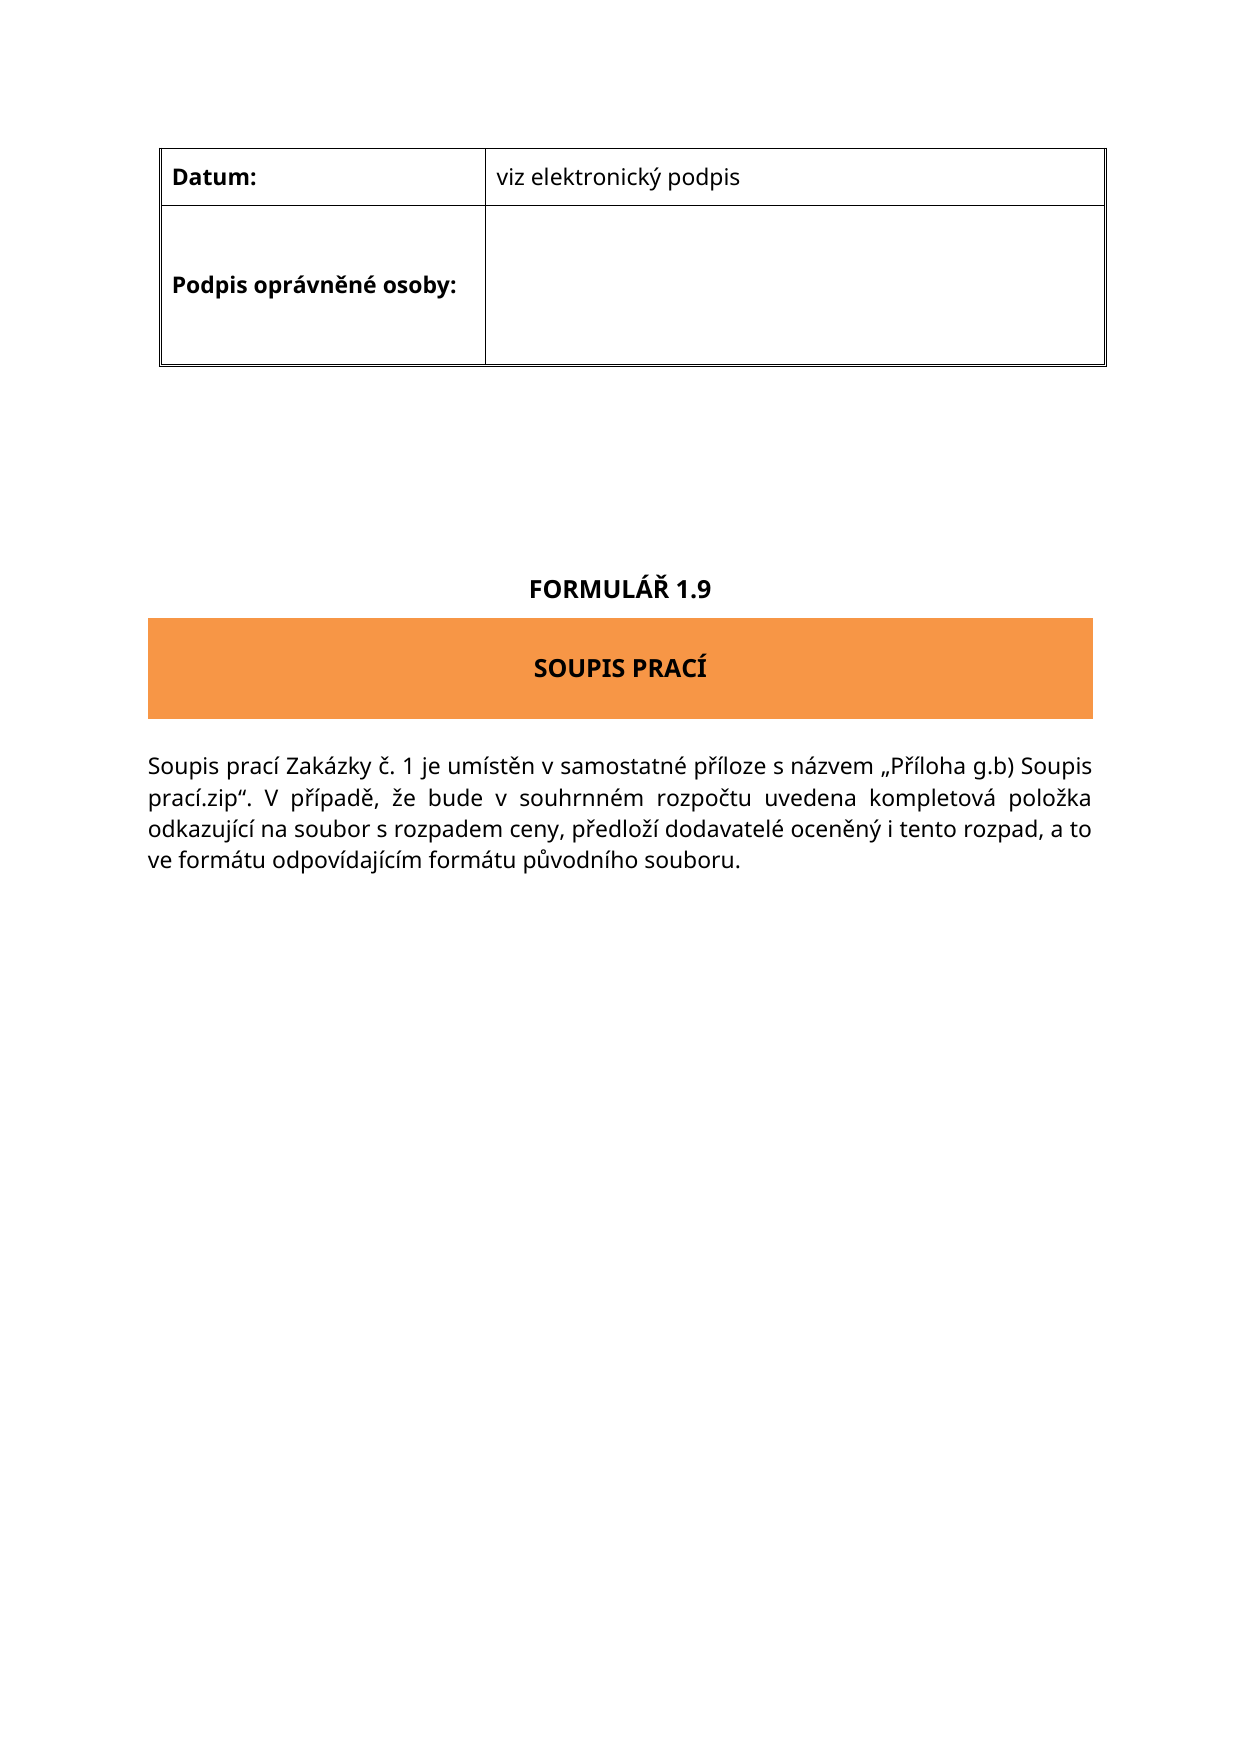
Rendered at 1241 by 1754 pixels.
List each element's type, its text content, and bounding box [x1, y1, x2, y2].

table_cell Podpis oprávněné osoby: [162, 206, 485, 363]
text Soupis prací [148, 651, 1093, 685]
text FORMULÁŘ 1.9 [148, 572, 1093, 606]
table_cell Datum: [162, 149, 485, 205]
text Soupis prací Zakázky č. 1 je umístěn v samostatné příloze s názvem „Příloha g.b) Soupis prací.zip“. V případě, že bude v souhrnném rozpočtu uvedena kompletová položka odkazující na soubor s rozpadem ceny, předloží dodavatelé oceněný i tento rozpad, a to ve formátu odpovídajícím formátu původního souboru. [148, 750, 1093, 875]
table_cell [486, 206, 1104, 363]
table_cell viz elektronický podpis [486, 149, 1104, 205]
